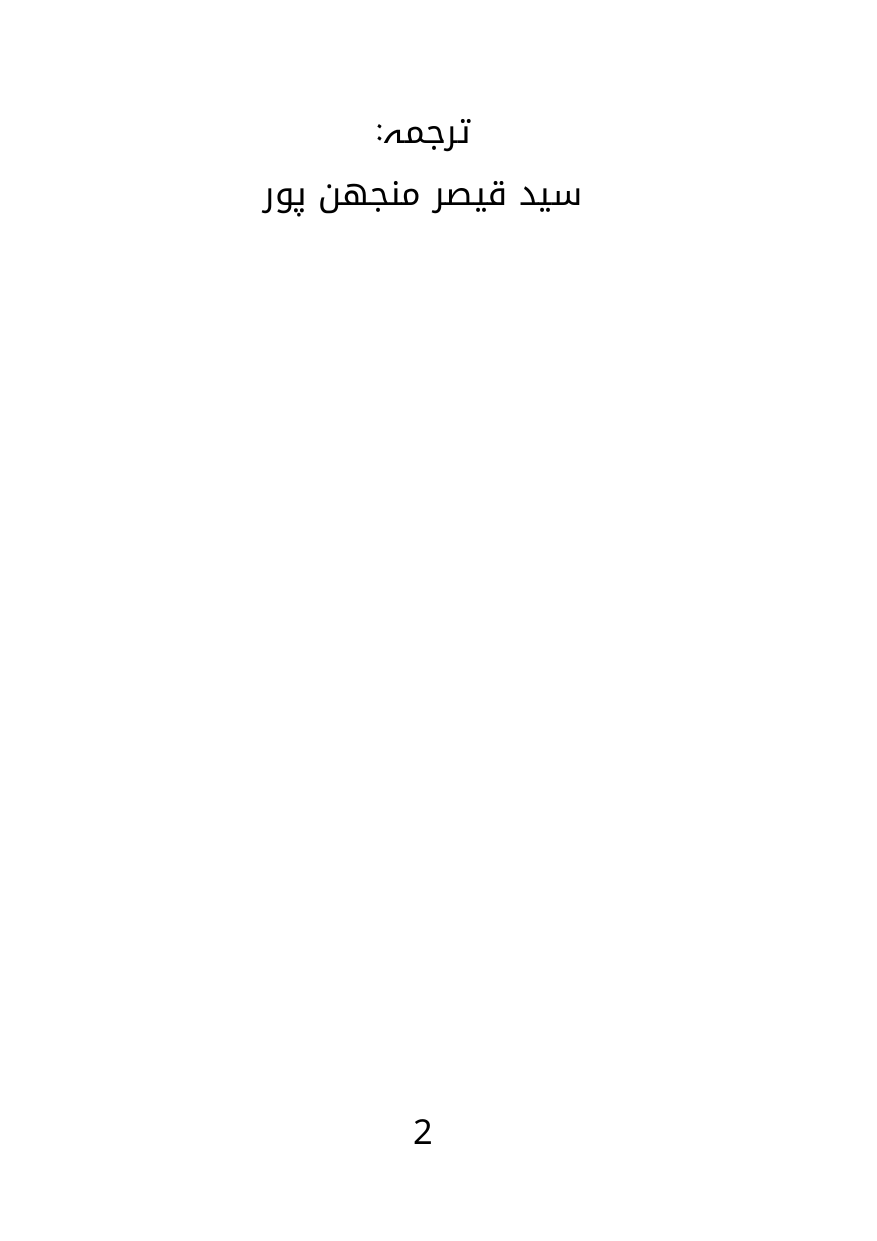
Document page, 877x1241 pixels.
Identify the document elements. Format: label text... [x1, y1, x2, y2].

text سید قیصر منجھن پور [75, 166, 772, 216]
text ترجمہ: [75, 103, 772, 153]
